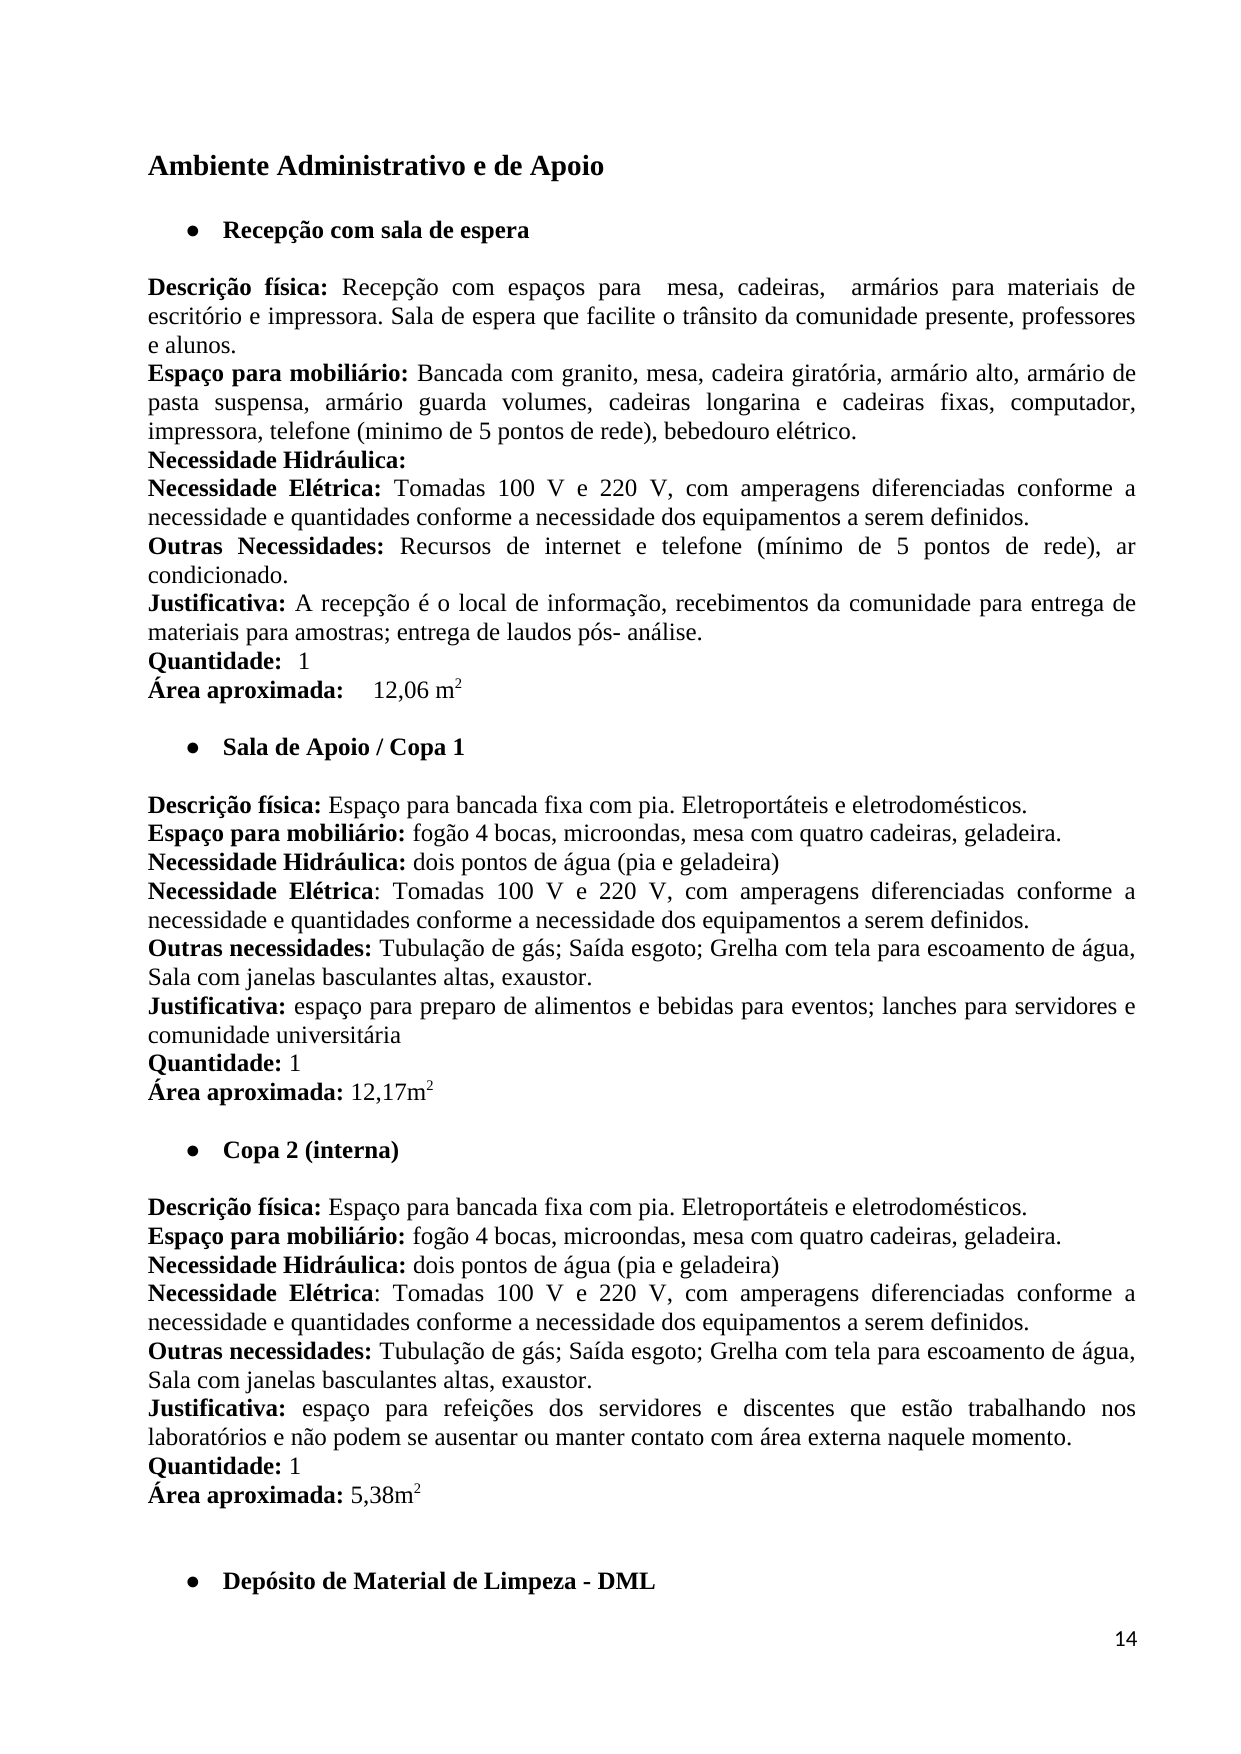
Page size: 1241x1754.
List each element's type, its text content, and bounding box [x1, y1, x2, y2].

list Copa 2 (interna) [185, 1135, 1137, 1163]
text Necessidade Hidráulica: [148, 445, 1137, 473]
text Quantidade: 1 [148, 646, 1137, 675]
text Outras necessidades: Tubulação de gás; Saída esgoto; Grelha com tela para escoamento de água, Sala com janelas basculantes altas, exaustor. [148, 1336, 1137, 1393]
text Área aproximada: 12,06 m2 [148, 675, 1137, 703]
text Outras Necessidades: Recursos de internet e telefone (mínimo de 5 pontos de rede), ar condicionado. [148, 531, 1137, 588]
list Depósito de Material de Limpeza - DML [185, 1566, 1137, 1595]
text Espaço para mobiliário: fogão 4 bocas, microondas, mesa com quatro cadeiras, geladeira. [148, 1221, 1137, 1250]
text Descrição física: Espaço para bancada fixa com pia. Eletroportáteis e eletrodomésticos. [148, 790, 1137, 818]
list Recepção com sala de espera [185, 215, 1137, 243]
text Necessidade Hidráulica: dois pontos de água (pia e geladeira) [148, 847, 1137, 876]
text Necessidade Elétrica: Tomadas 100 V e 220 V, com amperagens diferenciadas conforme a necessidade e quantidades conforme a necessidade dos equipamentos a serem definidos. [148, 876, 1137, 933]
text Necessidade Hidráulica: dois pontos de água (pia e geladeira) [148, 1250, 1137, 1278]
text Espaço para mobiliário: fogão 4 bocas, microondas, mesa com quatro cadeiras, geladeira. [148, 818, 1137, 847]
text Área aproximada: 12,17m2 [148, 1077, 1137, 1106]
text Necessidade Elétrica: Tomadas 100 V e 220 V, com amperagens diferenciadas conforme a necessidade e quantidades conforme a necessidade dos equipamentos a serem definidos. [148, 473, 1137, 531]
text Quantidade: 1 [148, 1451, 1137, 1480]
text Espaço para mobiliário: Bancada com granito, mesa, cadeira giratória, armário alto, armário de pasta suspensa, armário guarda volumes, cadeiras longarina e cadeiras fixas, computador, impressora, telefone (minimo de 5 pontos de rede), bebedouro elétrico. [148, 358, 1137, 445]
text Ambiente Administrativo e de Apoio [148, 148, 1137, 181]
list Sala de Apoio / Copa 1 [185, 732, 1137, 761]
text Descrição física: Espaço para bancada fixa com pia. Eletroportáteis e eletrodomésticos. [148, 1192, 1137, 1221]
text Quantidade: 1 [148, 1048, 1137, 1077]
text Área aproximada: 5,38m2 [148, 1480, 1137, 1508]
text Necessidade Elétrica: Tomadas 100 V e 220 V, com amperagens diferenciadas conforme a necessidade e quantidades conforme a necessidade dos equipamentos a serem definidos. [148, 1278, 1137, 1336]
text Descrição física: Recepção com espaços para mesa, cadeiras, armários para materiais de escritório e impressora. Sala de espera que facilite o trânsito da comunidade presente, professores e alunos. [148, 272, 1137, 358]
text Justificativa: A recepção é o local de informação, recebimentos da comunidade para entrega de materiais para amostras; entrega de laudos pós- análise. [148, 588, 1137, 646]
text Justificativa: espaço para refeições dos servidores e discentes que estão trabalhando nos laboratórios e não podem se ausentar ou manter contato com área externa naquele momento. [148, 1393, 1137, 1451]
text Outras necessidades: Tubulação de gás; Saída esgoto; Grelha com tela para escoamento de água, Sala com janelas basculantes altas, exaustor. [148, 933, 1137, 991]
text Justificativa: espaço para preparo de alimentos e bebidas para eventos; lanches para servidores e comunidade universitária [148, 991, 1137, 1048]
